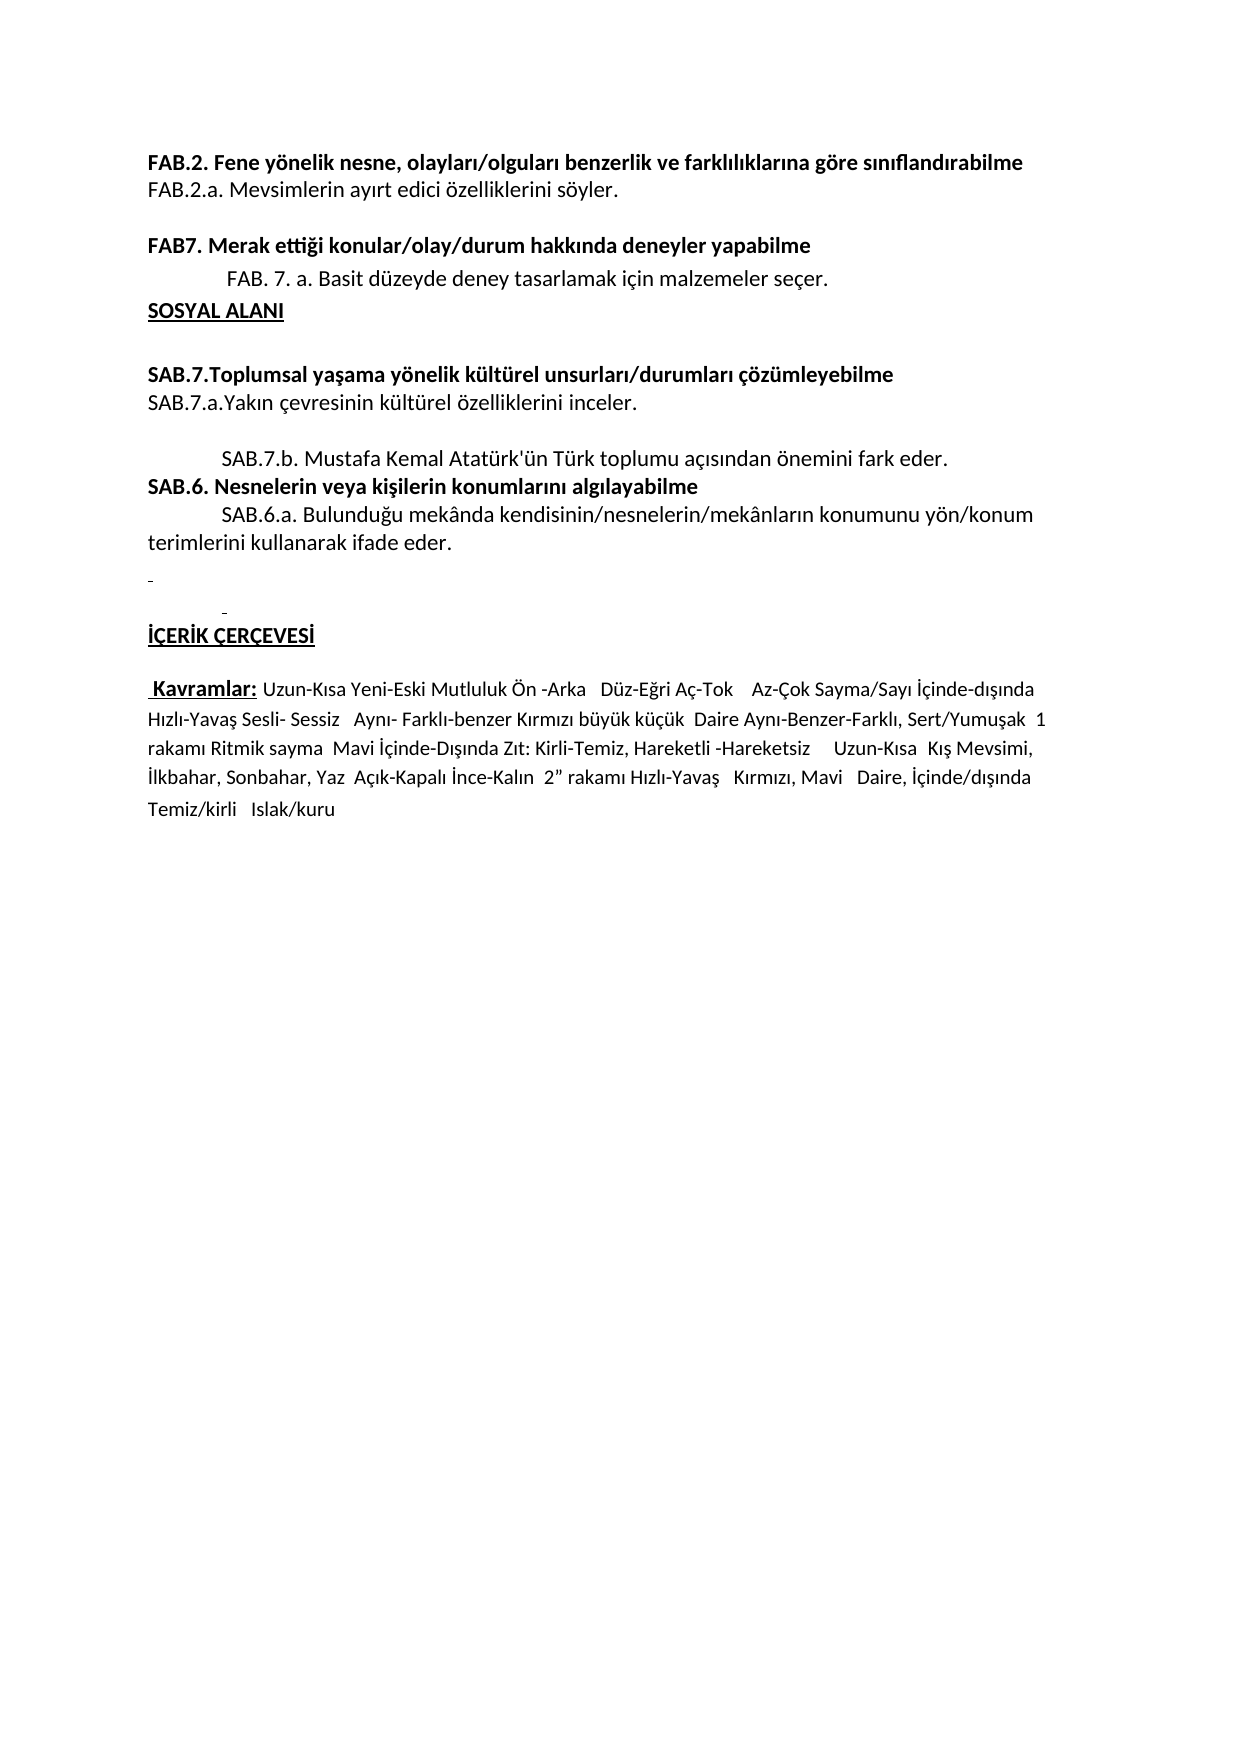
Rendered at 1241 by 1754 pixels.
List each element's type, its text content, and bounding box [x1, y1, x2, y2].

text SAB.7.Toplumsal yaşama yönelik kültürel unsurları/durumları çözümleyebilme [148, 360, 1093, 388]
text SAB.7.b. Mustafa Kemal Atatürk'ün Türk toplumu açısından önemini fark eder. [148, 444, 1093, 472]
text SAB.7.a.Yakın çevresinin kültürel özelliklerini inceler. [148, 388, 1093, 416]
text FAB7. Merak ettiği konular/olay/durum hakkında deneyler yapabilme [148, 232, 1093, 260]
text SOSYAL ALANI [148, 296, 1093, 324]
text FAB. 7. a. Basit düzeyde deney tasarlamak için malzemeler seçer. [148, 264, 1093, 292]
text SAB.6. Nesnelerin veya kişilerin konumlarını algılayabilme [148, 472, 1093, 501]
text Kavramlar: Uzun-Kısa Yeni-Eski Mutluluk Ön -Arka Düz-Eğri Aç-Tok Az-Çok Sayma/Sayı İçinde-dışında Hızlı-Yavaş Sesli- Sessiz Aynı- Farklı-benzer Kırmızı büyük küçük Daire Aynı-Benzer-Farklı, Sert/Yumuşak 1 rakamı Ritmik sayma Mavi İçinde-Dışında Zıt: Kirli-Temiz, Hareketli -Hareketsiz Uzun-Kısa Kış Mevsimi, İlkbahar, Sonbahar, Yaz Açık-Kapalı İnce-Kalın 2” rakamı Hızlı-Yavaş Kırmızı, Mavi Daire, İçinde/dışında Temiz/kirli Islak/kuru [148, 674, 1093, 822]
text FAB.2. Fene yönelik nesne, olayları/olguları benzerlik ve farklılıklarına göre sınıflandırabilme FAB.2.a. Mevsimlerin ayırt edici özelliklerini söyler. [148, 148, 1093, 204]
text İÇERİK ÇERÇEVESİ [148, 621, 1093, 649]
text SAB.6.a. Bulunduğu mekânda kendisinin/nesnelerin/mekânların konumunu yön/konum terimlerini kullanarak ifade eder. [148, 501, 1093, 557]
